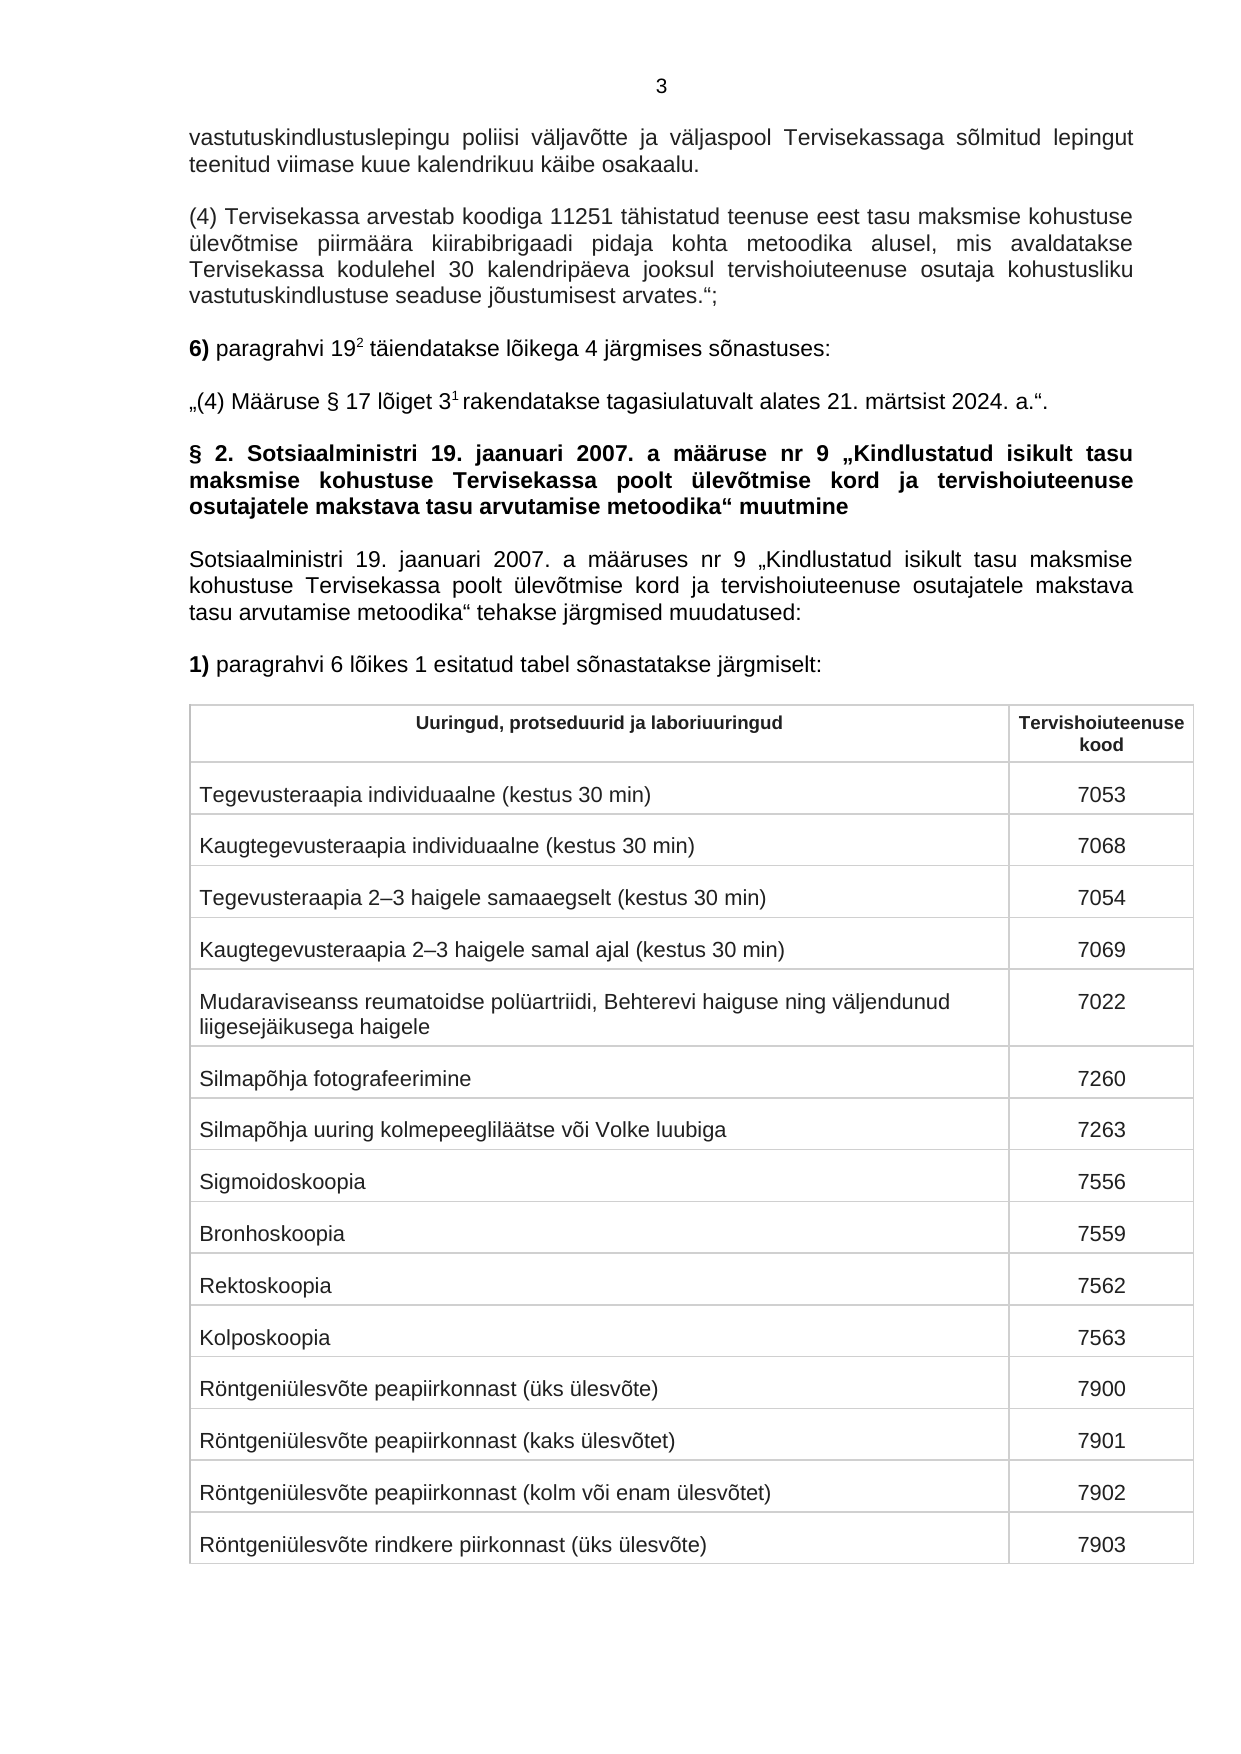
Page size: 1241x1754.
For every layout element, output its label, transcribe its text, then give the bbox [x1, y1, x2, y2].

table_cell 7260 [1010, 1047, 1193, 1097]
table_cell 7559 [1010, 1202, 1193, 1252]
table_cell Tegevusteraapia individuaalne (kestus 30 min) [191, 763, 1008, 813]
table_cell 7900 [1010, 1357, 1193, 1408]
table_cell Kaugtegevusteraapia individuaalne (kestus 30 min) [191, 815, 1008, 865]
text 6) paragrahvi 192 täiendatakse lõikega 4 järgmises sõnastuses: [189, 335, 1134, 361]
table_cell 7901 [1010, 1409, 1193, 1459]
text (4) Tervisekassa arvestab koodiga 11251 tähistatud teenuse eest tasu maksmise kohustuse ülevõtmise piirmäära kiirabibrigaadi pidaja kohta metoodika alusel, mis avaldatakse Tervisekassa kodulehel 30 kalendripäeva jooksul tervishoiuteenuse osutaja kohustusliku vastutuskindlustuse seaduse jõustumisest arvates.“; [189, 203, 1134, 309]
table_cell 7022 [1010, 970, 1193, 1045]
table_cell Röntgeniülesvõte peapiirkonnast (kolm või enam ülesvõtet) [191, 1461, 1008, 1511]
table_cell Bronhoskoopia [191, 1202, 1008, 1252]
text 1) paragrahvi 6 lõikes 1 esitatud tabel sõnastatakse järgmiselt: [189, 651, 1134, 678]
table_cell Röntgeniülesvõte peapiirkonnast (üks ülesvõte) [191, 1357, 1008, 1408]
table_cell 7054 [1010, 866, 1193, 916]
table_cell 7556 [1010, 1150, 1193, 1201]
table_cell 7263 [1010, 1099, 1193, 1149]
text Sotsiaalministri 19. jaanuari 2007. a määruses nr 9 „Kindlustatud isikult tasu maksmise kohustuse Tervisekassa poolt ülevõtmise kord ja tervishoiuteenuse osutajatele makstava tasu arvutamise metoodika“ tehakse järgmised muudatused: [189, 546, 1134, 625]
table_cell 7068 [1010, 815, 1193, 865]
table_cell 7562 [1010, 1254, 1193, 1304]
table_cell Rektoskoopia [191, 1254, 1008, 1304]
table_cell Kolposkoopia [191, 1306, 1008, 1356]
table_cell 7053 [1010, 763, 1193, 813]
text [189, 124, 1134, 177]
table_cell Tegevusteraapia 2–3 haigele samaaegselt (kestus 30 min) [191, 866, 1008, 916]
table_header Uuringud, protseduurid ja laboriuuringud [191, 706, 1008, 761]
table_cell Kaugtegevusteraapia 2–3 haigele samal ajal (kestus 30 min) [191, 918, 1008, 968]
table_header Tervishoiuteenuse kood [1010, 706, 1193, 761]
table_cell 7903 [1010, 1513, 1193, 1563]
table_cell Silmapõhja fotografeerimine [191, 1047, 1008, 1097]
table_cell 7563 [1010, 1306, 1193, 1356]
table_cell Röntgeniülesvõte rindkere piirkonnast (üks ülesvõte) [191, 1513, 1008, 1563]
table_cell 7902 [1010, 1461, 1193, 1511]
table_cell 7069 [1010, 918, 1193, 968]
table_cell Sigmoidoskoopia [191, 1150, 1008, 1201]
table_cell Silmapõhja uuring kolmepeegliläätse või Volke luubiga [191, 1099, 1008, 1149]
table_cell Röntgeniülesvõte peapiirkonnast (kaks ülesvõtet) [191, 1409, 1008, 1459]
text „(4) Määruse § 17 lõiget 31 rakendatakse tagasiulatuvalt alates 21. märtsist 2024. a.“. [189, 388, 1134, 414]
table_cell Mudaraviseanss reumatoidse polüartriidi, Behterevi haiguse ning väljendunud liigesejäikusega haigele [191, 970, 1008, 1045]
text § 2. Sotsiaalministri 19. jaanuari 2007. a määruse nr 9 „Kindlustatud isikult tasu maksmise kohustuse Tervisekassa poolt ülevõtmise kord ja tervishoiuteenuse osutajatele makstava tasu arvutamise metoodika“ muutmine [189, 440, 1134, 519]
